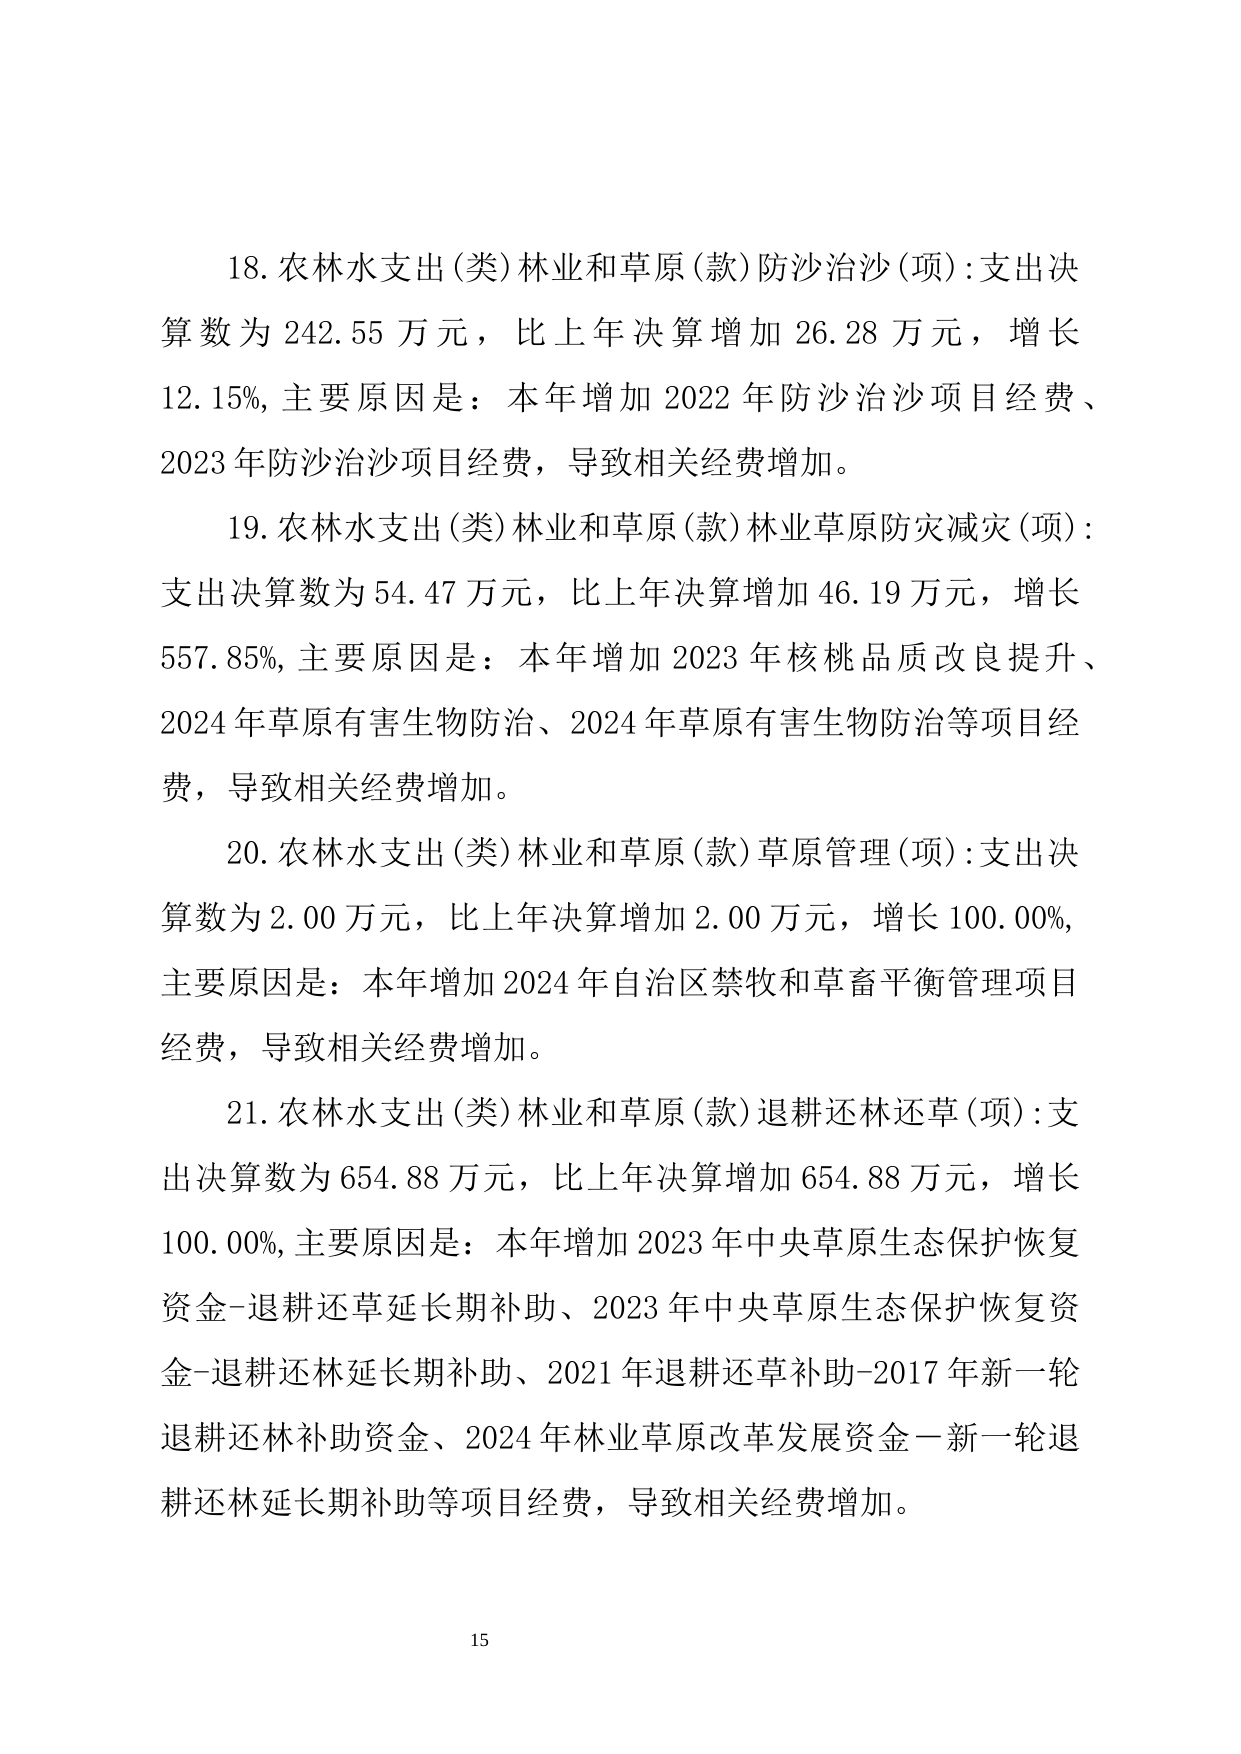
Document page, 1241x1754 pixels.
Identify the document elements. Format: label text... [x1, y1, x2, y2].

text 19.农林水支出(类)林业和草原(款)林业草原防灾减灾(项):支出决算数为54.47万元，比上年决算增加46.19万元，增长557.85%,主要原因是：本年增加2023年核桃品质改良提升、2024年草原有害生物防治、2024年草原有害生物防治等项目经费，导致相关经费增加。 [159, 493, 1081, 818]
text 18.农林水支出(类)林业和草原(款)防沙治沙(项):支出决算数为242.55万元，比上年决算增加26.28万元，增长12.15%,主要原因是：本年增加2022年防沙治沙项目经费、2023年防沙治沙项目经费，导致相关经费增加。 [159, 233, 1081, 493]
text 20.农林水支出(类)林业和草原(款)草原管理(项):支出决算数为2.00万元，比上年决算增加2.00万元，增长100.00%,主要原因是：本年增加2024年自治区禁牧和草畜平衡管理项目经费，导致相关经费增加。 [159, 818, 1081, 1078]
text 21.农林水支出(类)林业和草原(款)退耕还林还草(项):支出决算数为654.88万元，比上年决算增加654.88万元，增长100.00%,主要原因是：本年增加2023年中央草原生态保护恢复资金-退耕还草延长期补助、2023年中央草原生态保护恢复资金-退耕还林延长期补助、2021年退耕还草补助-2017年新一轮退耕还林补助资金、2024年林业草原改革发展资金－新一轮退耕还林延长期补助等项目经费，导致相关经费增加。 [159, 1078, 1081, 1533]
